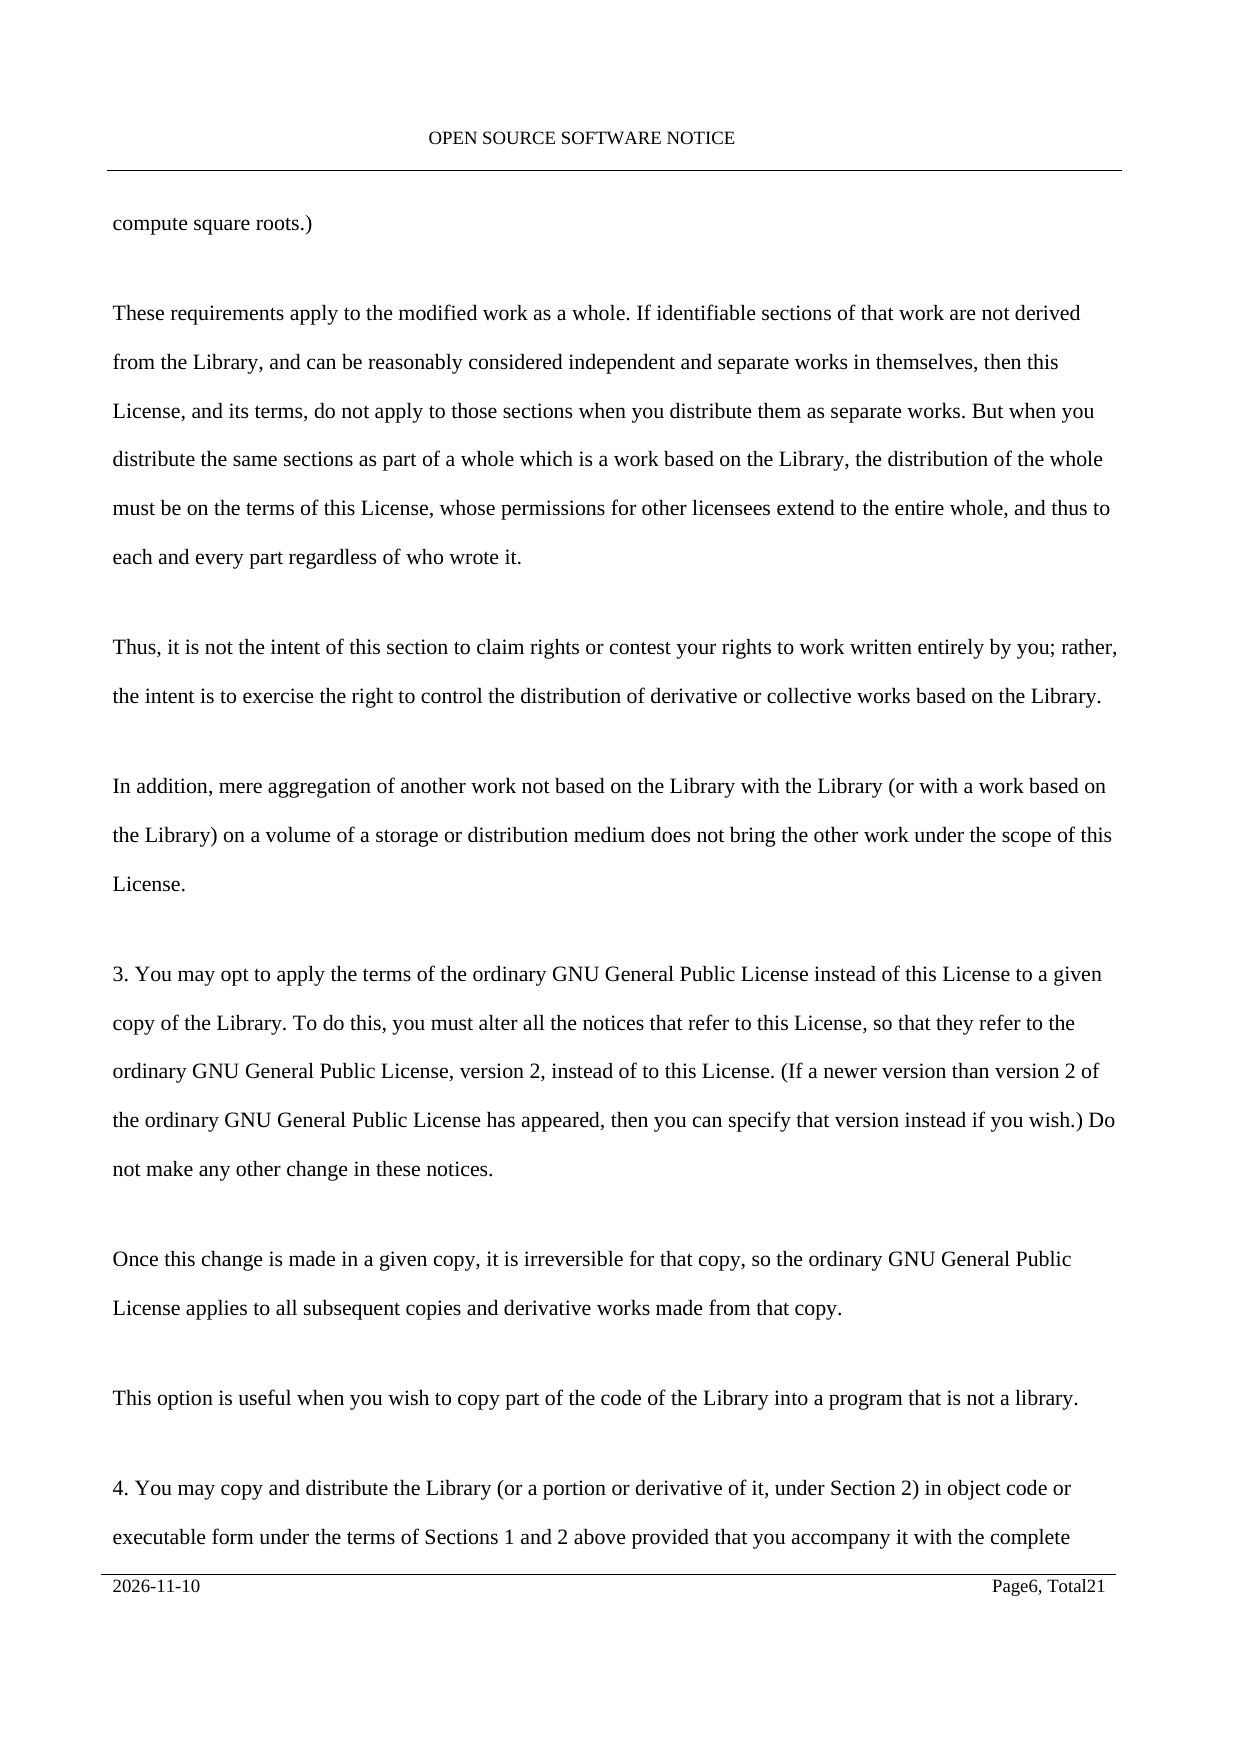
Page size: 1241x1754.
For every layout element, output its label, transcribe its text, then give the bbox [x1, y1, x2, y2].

text 3. You may opt to apply the terms of the ordinary GNU General Public License instead of this License to a given copy of the Library. To do this, you must alter all the notices that refer to this License, so that they refer to the ordinary GNU General Public License, version 2, instead of to this License. (If a newer version than version 2 of the ordinary GNU General Public License has appeared, then you can specify that version instead if you wish.) Do not make any other change in these notices. [112, 957, 1128, 1185]
text This option is useful when you wish to copy part of the code of the Library into a program that is not a library. [112, 1381, 1128, 1414]
text In addition, mere aggregation of another work not based on the Library with the Library (or with a work based on the Library) on a volume of a storage or distribution medium does not bring the other work under the scope of this License. [112, 769, 1128, 899]
text Thus, it is not the intent of this section to claim rights or contest your rights to work written entirely by you; rather, the intent is to exercise the right to control the distribution of derivative or collective works based on the Library. [112, 631, 1128, 712]
text Once this change is made in a given copy, it is irreversible for that copy, so the ordinary GNU General Public License applies to all subsequent copies and derivative works made from that copy. [112, 1242, 1128, 1324]
text These requirements apply to the modified work as a whole. If identifiable sections of that work are not derived from the Library, and can be reasonably considered independent and separate works in themselves, then this License, and its terms, do not apply to those sections when you distribute them as separate works. But when you distribute the same sections as part of a whole which is a work based on the Library, the distribution of the whole must be on the terms of this License, whose permissions for other licensees extend to the entire whole, and thus to each and every part regardless of who wrote it. [112, 297, 1128, 573]
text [112, 206, 1128, 239]
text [112, 1472, 1128, 1553]
